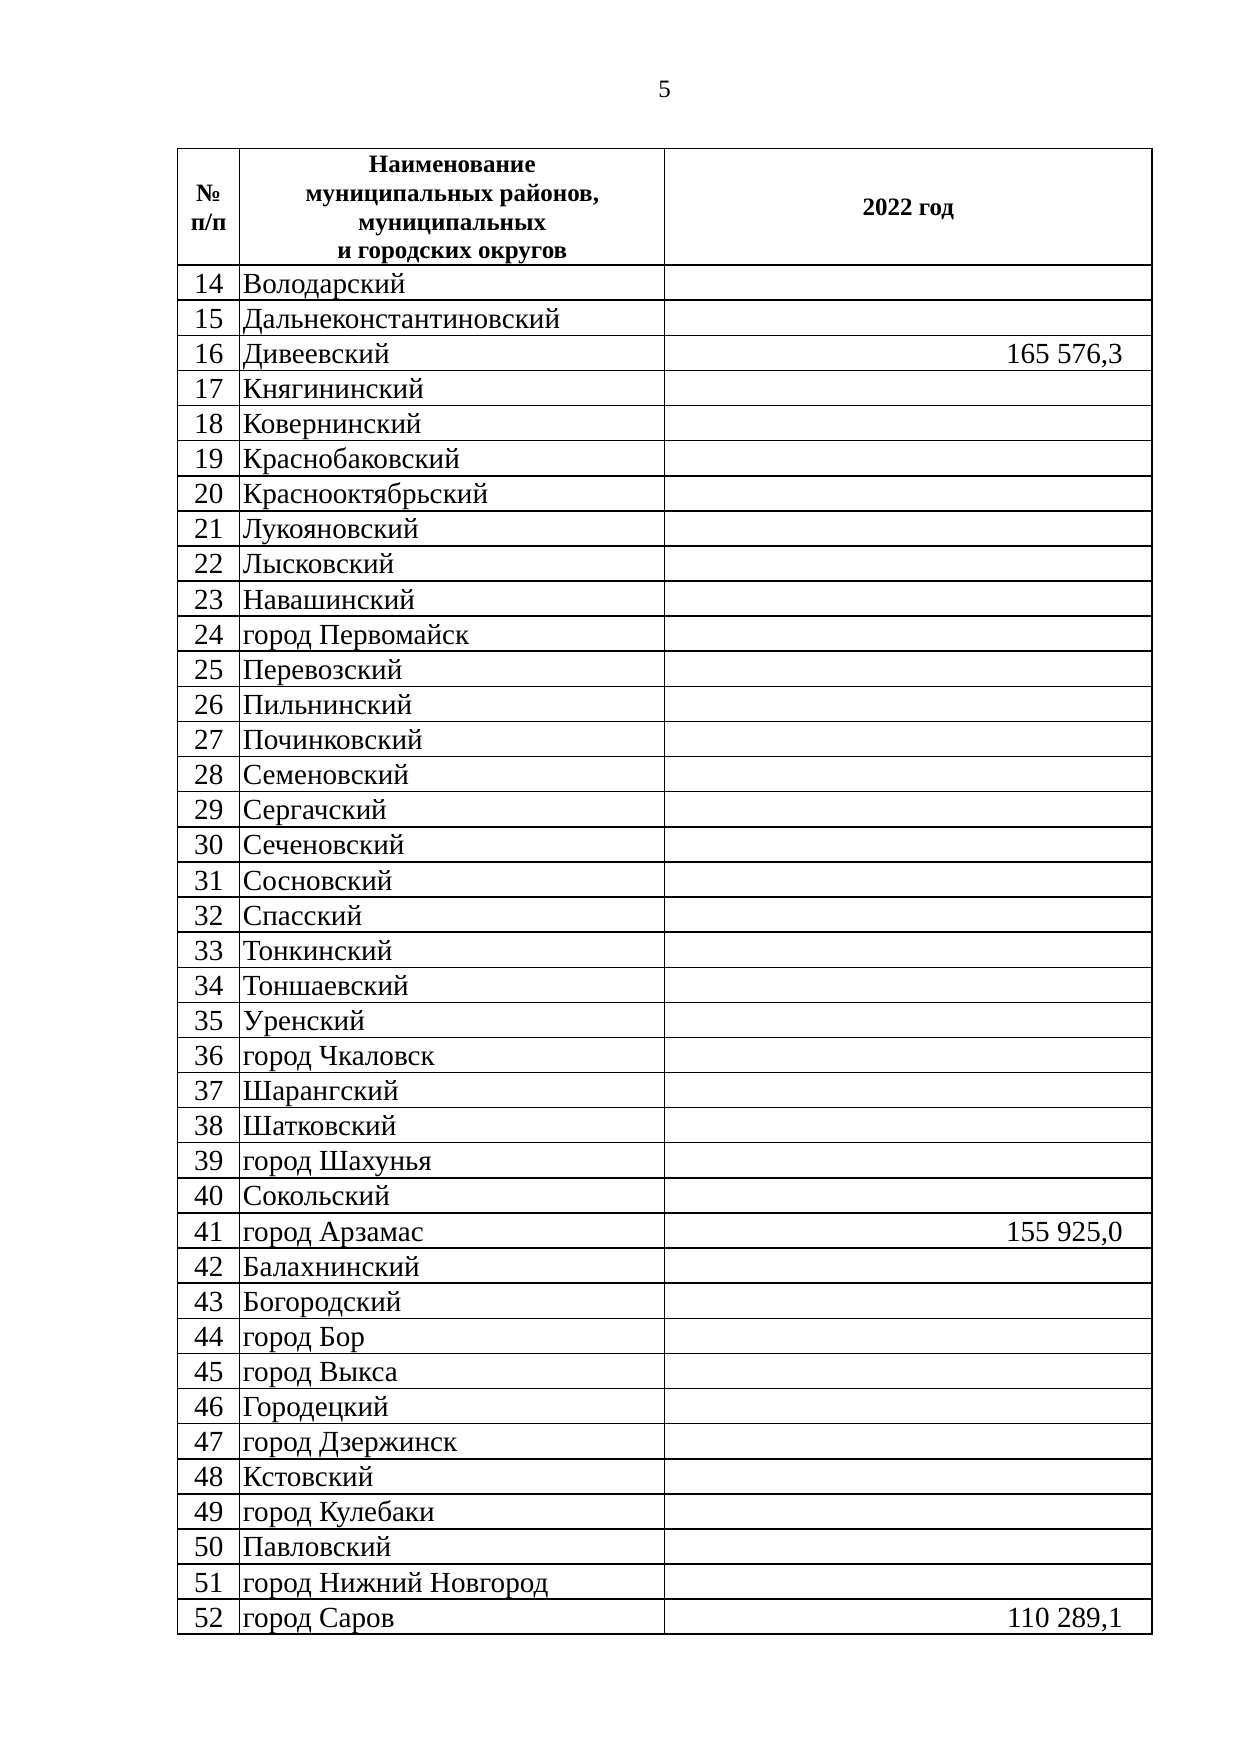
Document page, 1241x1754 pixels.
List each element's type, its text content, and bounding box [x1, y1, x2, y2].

table_cell Володарский [240, 266, 664, 299]
table_cell город Выкса [240, 1354, 664, 1388]
table_cell 25 [178, 652, 239, 686]
table_cell 44 [178, 1319, 239, 1352]
table_cell [665, 898, 1151, 931]
table_cell Шатковский [240, 1108, 664, 1142]
table_cell [665, 1038, 1151, 1072]
table_cell [665, 477, 1151, 510]
table_cell Сосновский [240, 863, 664, 896]
table_cell 155 925,0 [665, 1214, 1151, 1247]
table_cell Дивеевский [240, 336, 664, 369]
table_cell Тоншаевский [240, 968, 664, 1001]
table_cell Пильнинский [240, 687, 664, 721]
table_cell 43 [178, 1284, 239, 1317]
table_cell [665, 1495, 1151, 1528]
table_cell 41 [178, 1214, 239, 1247]
table_cell [665, 582, 1151, 615]
table_cell Дальнеконстантиновский [240, 301, 664, 334]
table_cell [665, 1389, 1151, 1423]
table_cell 51 [178, 1565, 239, 1598]
table_cell 14 [178, 266, 239, 299]
table_cell 15 [178, 301, 239, 334]
table_cell [665, 1179, 1151, 1212]
table_cell Сеченовский [240, 828, 664, 861]
table_cell Сеpгачский [240, 792, 664, 826]
table_cell 52 [178, 1600, 239, 1633]
table_cell [665, 371, 1151, 405]
table_cell Семеновский [240, 757, 664, 791]
table_cell Краснооктябрьский [240, 477, 664, 510]
table_header Наименование муниципальных районов, муниципальных и городских округов [240, 149, 664, 264]
table_cell Краснобаковский [240, 441, 664, 475]
table_cell [665, 1530, 1151, 1563]
table_cell 21 [178, 512, 239, 545]
table_cell 33 [178, 933, 239, 966]
table_cell [665, 441, 1151, 475]
table_cell 24 [178, 617, 239, 650]
table_cell Навашинский [240, 582, 664, 615]
table_cell Лукояновский [240, 512, 664, 545]
table_cell 40 [178, 1179, 239, 1212]
table_cell Кстовский [240, 1460, 664, 1493]
table_cell [665, 547, 1151, 580]
table_cell город Саров [240, 1600, 664, 1633]
table_cell [665, 1565, 1151, 1598]
table_cell 49 [178, 1495, 239, 1528]
table_cell 47 [178, 1424, 239, 1458]
table_cell 38 [178, 1108, 239, 1142]
table_cell [665, 301, 1151, 334]
table_cell 19 [178, 441, 239, 475]
table_cell 45 [178, 1354, 239, 1388]
table_cell 35 [178, 1003, 239, 1037]
table_cell Уpенский [240, 1003, 664, 1037]
table_cell [665, 1460, 1151, 1493]
table_cell город Чкаловск [240, 1038, 664, 1072]
table_cell 48 [178, 1460, 239, 1493]
table_cell 18 [178, 406, 239, 440]
table_cell город Кулебаки [240, 1495, 664, 1528]
table_cell город Бор [240, 1319, 664, 1352]
table_cell 28 [178, 757, 239, 791]
table_cell [665, 266, 1151, 299]
table_cell [665, 1073, 1151, 1107]
table_cell город Пеpвомайск [240, 617, 664, 650]
table_cell 32 [178, 898, 239, 931]
table_cell Пеpевозский [240, 652, 664, 686]
table_cell Павловский [240, 1530, 664, 1563]
table_cell [665, 1143, 1151, 1177]
table_cell [665, 617, 1151, 650]
table_cell [665, 863, 1151, 896]
table_cell Починковский [240, 722, 664, 756]
table_cell [665, 1249, 1151, 1282]
table_cell 46 [178, 1389, 239, 1423]
table_cell [665, 1319, 1151, 1352]
table_cell [665, 687, 1151, 721]
table_cell 22 [178, 547, 239, 580]
table_cell Княгининский [240, 371, 664, 405]
table_cell 26 [178, 687, 239, 721]
table_cell [665, 1003, 1151, 1037]
table_cell 36 [178, 1038, 239, 1072]
table_cell 42 [178, 1249, 239, 1282]
table_cell 31 [178, 863, 239, 896]
table_cell [665, 652, 1151, 686]
table_cell [665, 757, 1151, 791]
table_header № п/п [178, 149, 239, 264]
table_cell 23 [178, 582, 239, 615]
table_cell 37 [178, 1073, 239, 1107]
table_cell Сокольский [240, 1179, 664, 1212]
table_cell город Нижний Новгород [240, 1565, 664, 1598]
table_cell [665, 828, 1151, 861]
table_cell [665, 1354, 1151, 1388]
table_cell 17 [178, 371, 239, 405]
table_cell город Арзамас [240, 1214, 664, 1247]
table_cell 50 [178, 1530, 239, 1563]
table_cell Ковернинский [240, 406, 664, 440]
table_cell Спасский [240, 898, 664, 931]
table_cell Лысковский [240, 547, 664, 580]
table_cell 16 [178, 336, 239, 369]
table_cell Городецкий [240, 1389, 664, 1423]
table_cell Шаpангский [240, 1073, 664, 1107]
table_cell [665, 1424, 1151, 1458]
table_cell 20 [178, 477, 239, 510]
table_cell 30 [178, 828, 239, 861]
table_cell [665, 933, 1151, 966]
table_cell [665, 722, 1151, 756]
table_cell Богоpодский [240, 1284, 664, 1317]
table_cell 110 289,1 [665, 1600, 1151, 1633]
table_cell [665, 968, 1151, 1001]
table_cell город Шахунья [240, 1143, 664, 1177]
table_cell [665, 792, 1151, 826]
table_cell [665, 1284, 1151, 1317]
table_cell Балахнинский [240, 1249, 664, 1282]
table_cell Тонкинский [240, 933, 664, 966]
table_cell 29 [178, 792, 239, 826]
table_cell [665, 1108, 1151, 1142]
table_cell [665, 406, 1151, 440]
table_header 2022 год [665, 149, 1151, 264]
table_cell город Дзержинск [240, 1424, 664, 1458]
table_cell [665, 512, 1151, 545]
table_cell 165 576,3 [665, 336, 1151, 369]
table_cell 27 [178, 722, 239, 756]
table_cell 34 [178, 968, 239, 1001]
table_cell 39 [178, 1143, 239, 1177]
